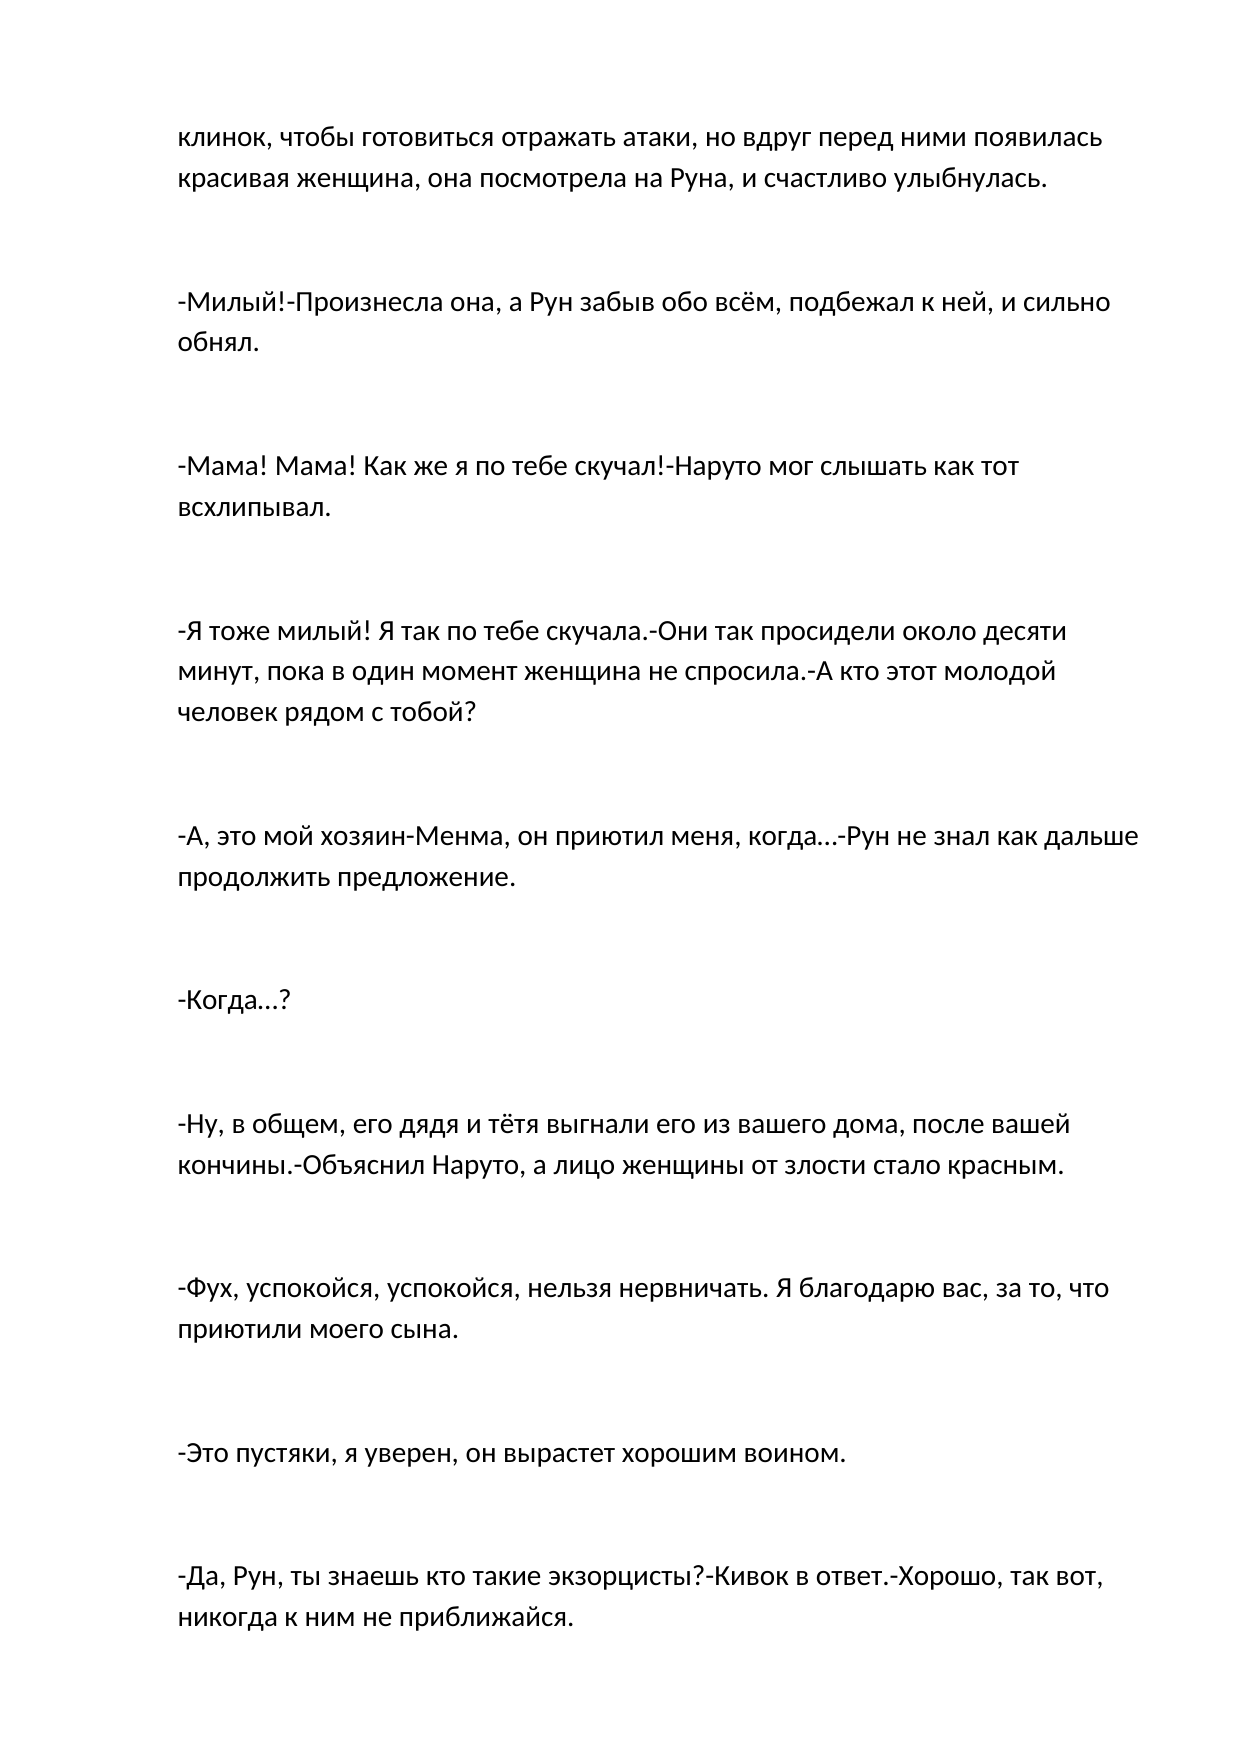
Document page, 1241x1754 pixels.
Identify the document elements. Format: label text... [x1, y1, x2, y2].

text -Когда…? [177, 981, 1152, 1017]
text -А, это мой хозяин-Менма, он приютил меня, когда…-Рун не знал как дальше продолжить предложение. [177, 817, 1152, 893]
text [177, 118, 1152, 195]
text -Фух, успокойся, успокойся, нельзя нервничать. Я благодарю вас, за то, что приютили моего сына. [177, 1269, 1152, 1346]
text -Мама! Мама! Как же я по тебе скучал!-Наруто мог слышать как тот всхлипывал. [177, 447, 1152, 524]
text -Я тоже милый! Я так по тебе скучала.-Они так просидели около десяти минут, пока в один момент женщина не спросила.-А кто этот молодой человек рядом с тобой? [177, 612, 1152, 729]
text -Ну, в общем, его дядя и тётя выгнали его из вашего дома, после вашей кончины.-Объяснил Наруто, а лицо женщины от злости стало красным. [177, 1105, 1152, 1182]
text -Да, Рун, ты знаешь кто такие экзорцисты?-Кивок в ответ.-Хорошо, так вот, никогда к ним не приближайся. [177, 1557, 1152, 1634]
text -Это пустяки, я уверен, он вырастет хорошим воином. [177, 1434, 1152, 1469]
text -Милый!-Произнесла она, а Рун забыв обо всём, подбежал к ней, и сильно обнял. [177, 283, 1152, 359]
